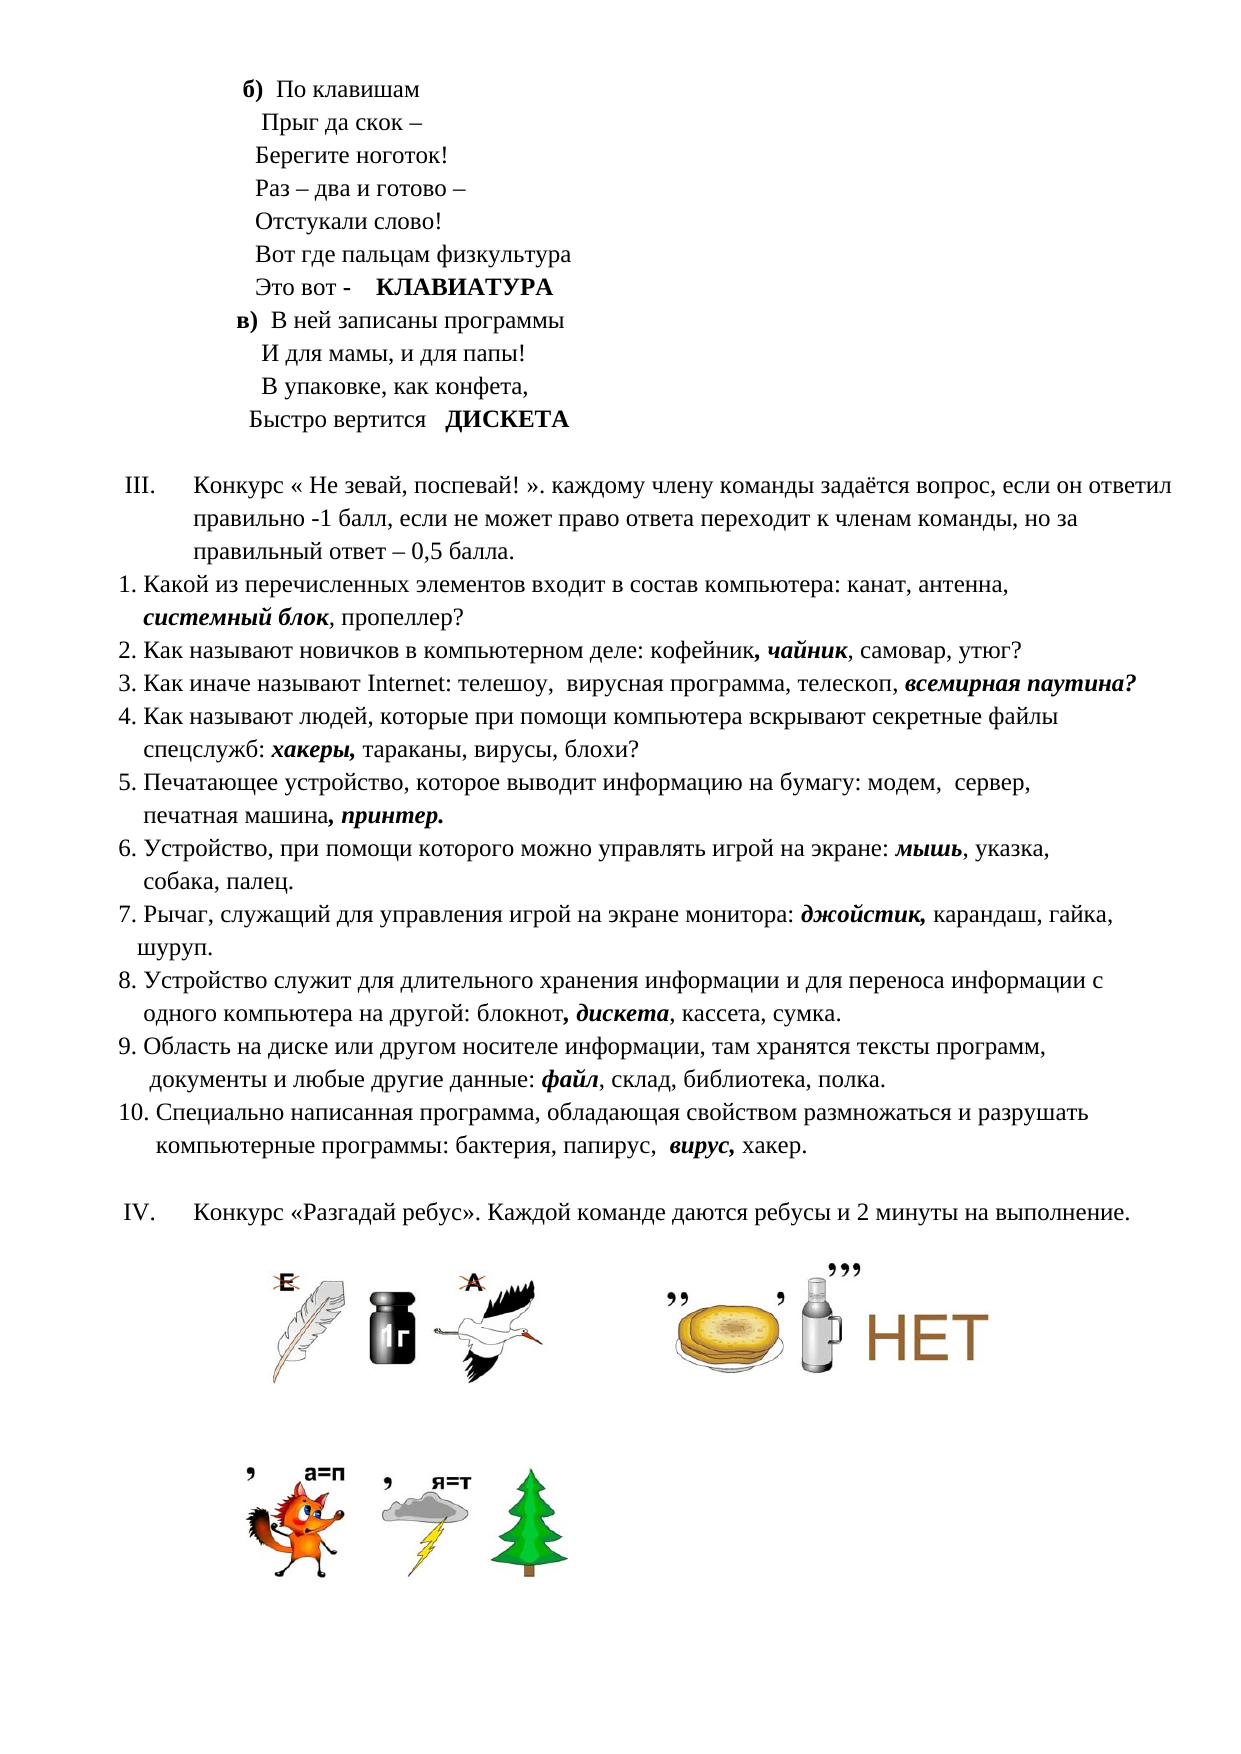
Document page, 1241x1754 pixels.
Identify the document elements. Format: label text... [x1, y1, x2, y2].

text 3. Как иначе называют Internet: телешоу, вирусная программа, телескоп, всемирная паутина? [118, 668, 1211, 697]
text системный блок, пропеллер? [118, 602, 1211, 631]
text Раз – два и готово – [118, 173, 1211, 202]
list Конкурс « Не зевай, поспевай! ». каждому члену команды задаётся вопрос, если он ответил правильно -1 балл, если не может право ответа переходит к членам команды, но за правильный ответ – 0,5 балла. [156, 470, 1211, 565]
text 5. Печатающее устройство, которое выводит информацию на бумагу: модем, сервер, [118, 767, 1211, 796]
text одного компьютера на другой: блокнот, дискета, кассета, сумка. [118, 998, 1211, 1027]
text 2. Как называют новичков в компьютерном деле: кофейник, чайник, самовар, утюг? [118, 635, 1211, 664]
text компьютерные программы: бактерия, папирус, вирус, хакер. [118, 1131, 1211, 1159]
list Конкурс «Разгадай ребус». Каждой команде даются ребусы и 2 минуты на выполнение. [156, 1197, 1211, 1225]
picture [193, 1426, 611, 1620]
text 4. Как называют людей, которые при помощи компьютера вскрывают секретные файлы [118, 701, 1211, 730]
text спецслужб: хакеры, тараканы, вирусы, блохи? [118, 734, 1211, 763]
text И для мамы, и для папы! [236, 338, 1211, 367]
text Прыг да скок – [118, 107, 1211, 136]
text документы и любые другие данные: файл, склад, библиотека, полка. [118, 1064, 1211, 1093]
list 1. Какой из перечисленных элементов входит в состав компьютера: канат, антенна, [118, 569, 1211, 598]
text Берегите ноготок! [118, 140, 1211, 169]
text 7. Рычаг, служащий для управления игрой на экране монитора: джойстик, карандаш, гайка, [118, 899, 1211, 928]
text 6. Устройство, при помощи которого можно управлять игрой на экране: мышь, указка, [118, 833, 1211, 862]
text 10. Специально написанная программа, обладающая свойством размножаться и разрушать [118, 1097, 1211, 1126]
text Это вот - КЛАВИАТУРА [118, 272, 1211, 301]
text печатная машина, принтер. [118, 800, 1211, 829]
text Быстро вертится ДИСКЕТА [236, 404, 1211, 433]
text Вот где пальцам физкультура [118, 239, 1211, 268]
text собака, палец. [118, 866, 1211, 895]
text в) В ней записаны программы [118, 305, 1211, 334]
text 9. Область на диске или другом носителе информации, там хранятся тексты программ, [118, 1031, 1211, 1060]
picture [193, 1229, 1028, 1423]
text шуруп. [118, 932, 1211, 961]
text В упаковке, как конфета, [236, 371, 1211, 400]
text б) По клавишам [118, 74, 1211, 103]
text Отстукали слово! [118, 206, 1211, 235]
text 8. Устройство служит для длительного хранения информации и для переноса информации с [118, 965, 1211, 994]
